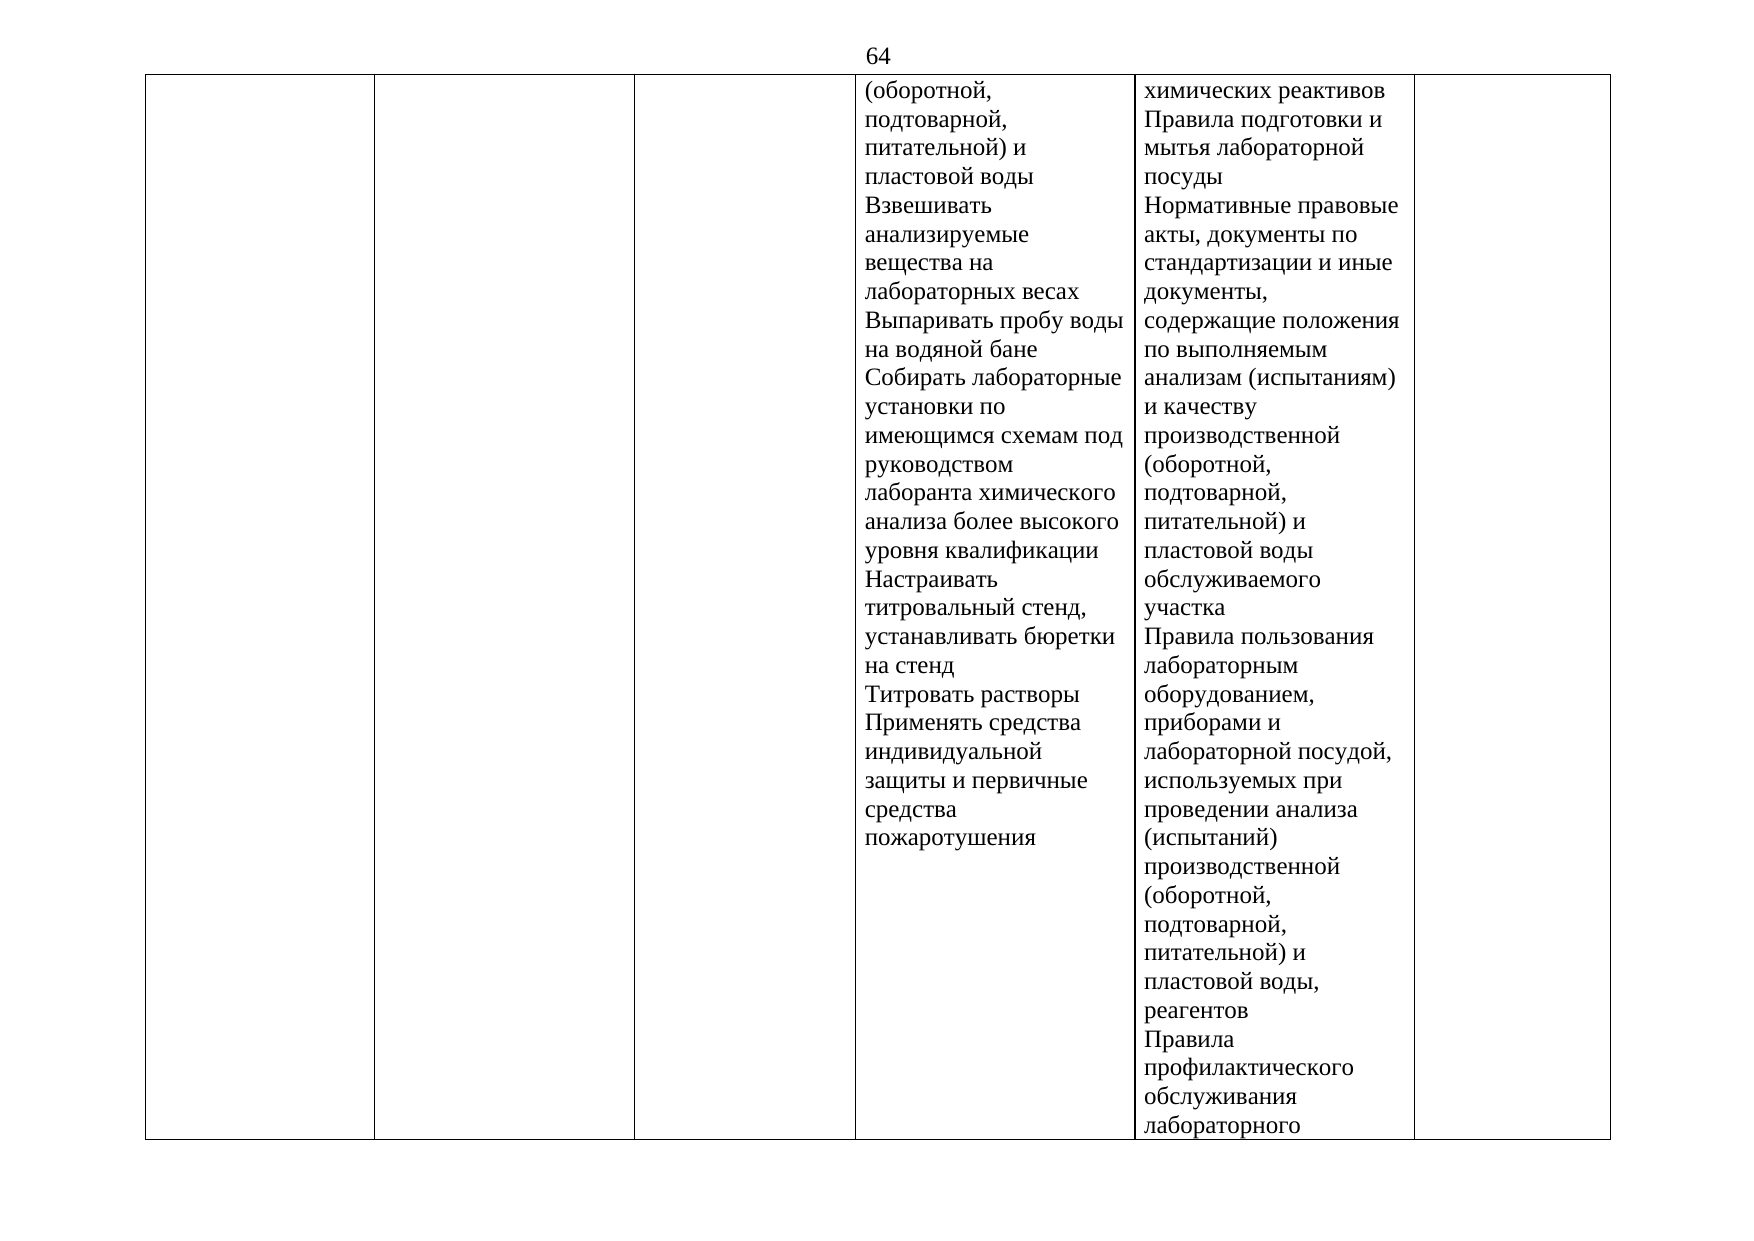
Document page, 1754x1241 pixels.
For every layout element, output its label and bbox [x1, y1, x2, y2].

table_cell [1415, 75, 1610, 1139]
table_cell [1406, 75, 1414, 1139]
table_cell [635, 75, 855, 1139]
table_cell [856, 75, 1134, 1139]
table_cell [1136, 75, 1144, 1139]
